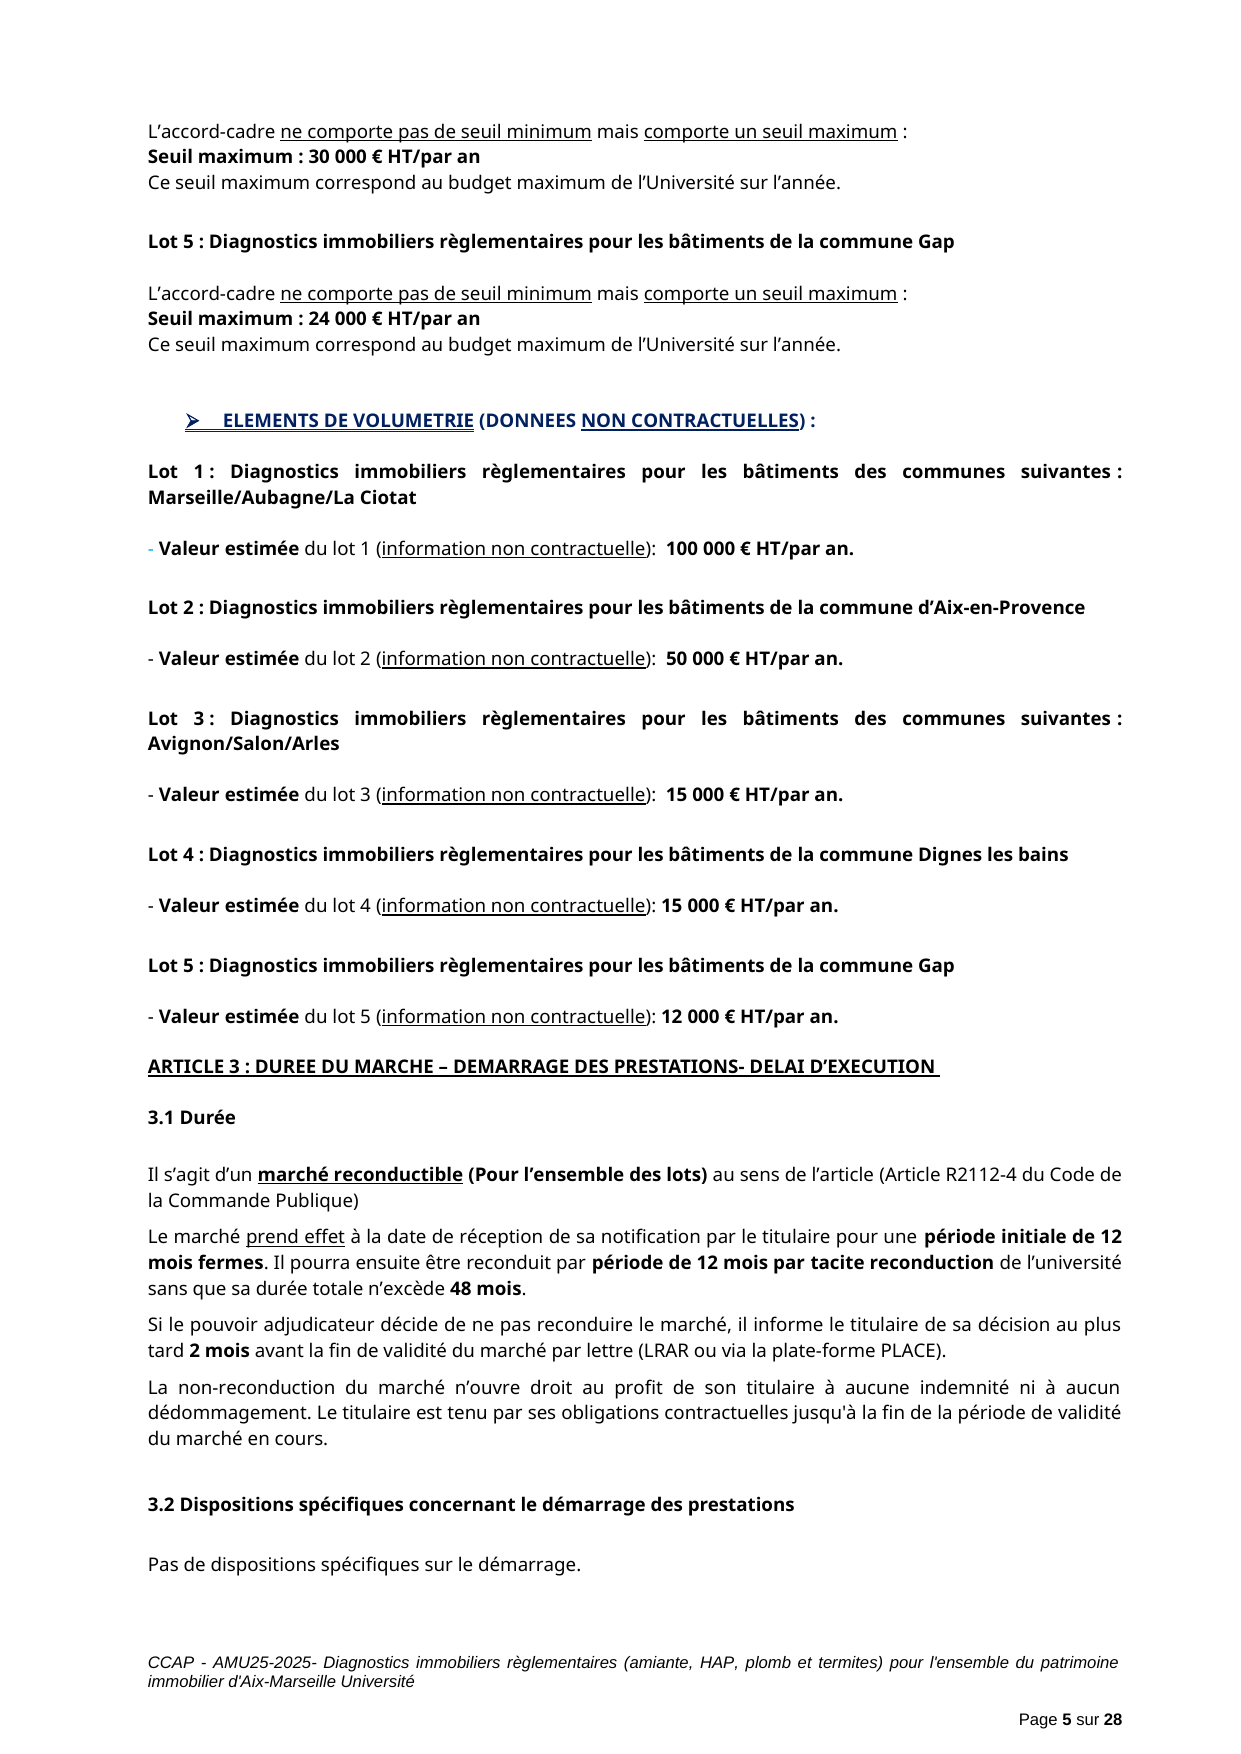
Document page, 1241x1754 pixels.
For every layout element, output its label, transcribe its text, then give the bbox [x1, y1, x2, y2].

text Si le pouvoir adjudicateur décide de ne pas reconduire le marché, il informe le titulaire de sa décision au plus tard 2 mois avant la fin de validité du marché par lettre (LRAR ou via la plate-forme PLACE). [148, 1312, 1122, 1363]
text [148, 169, 1122, 195]
text Seuil maximum : 24 000 € HT/par an [148, 305, 1122, 331]
text Il s’agit d’un marché reconductible (Pour l’ensemble des lots) au sens de l’article (Article R2112-4 du Code de la Commande Publique) [148, 1161, 1122, 1212]
text Lot 4 : Diagnostics immobiliers règlementaires pour les bâtiments de la commune Dignes les bains [148, 841, 1122, 867]
text Lot 5 : Diagnostics immobiliers règlementaires pour les bâtiments de la commune Gap [148, 229, 1122, 254]
text Seuil maximum : 30 000 € HT/par an [148, 144, 1122, 169]
text Lot 3 : Diagnostics immobiliers règlementaires pour les bâtiments des communes suivantes : Avignon/Salon/Arles [148, 705, 1122, 756]
text L’accord-cadre ne comporte pas de seuil minimum mais comporte un seuil maximum : [148, 118, 1122, 144]
text Lot 1 : Diagnostics immobiliers règlementaires pour les bâtiments des communes suivantes : Marseille/Aubagne/La Ciotat [148, 458, 1122, 509]
text Le marché prend effet à la date de réception de sa notification par le titulaire pour une période initiale de 12 mois fermes. Il pourra ensuite être reconduit par période de 12 mois par tacite reconduction de l’université sans que sa durée totale n’excède 48 mois. [148, 1224, 1122, 1300]
subtitle 3.2 Dispositions spécifiques concernant le démarrage des prestations [148, 1491, 1122, 1517]
subtitle ARTICLE 3 : DUREE DU MARCHE – DEMARRAGE DES PRESTATIONS- DELAI D’EXECUTION [148, 1053, 1122, 1079]
text Lot 2 : Diagnostics immobiliers règlementaires pour les bâtiments de la commune d’Aix-en-Provence [148, 594, 1122, 620]
subtitle 3.1 Durée [148, 1104, 1122, 1129]
text - Valeur estimée du lot 2 (information non contractuelle): 50 000 € HT/par an. [148, 646, 1122, 671]
list ELEMENTS DE VOLUMETRIE (DONNEES NON CONTRACTUELLES) : [185, 407, 1122, 433]
text La non-reconduction du marché n’ouvre droit au profit de son titulaire à aucune indemnité ni à aucun dédommagement. Le titulaire est tenu par ses obligations contractuelles jusqu'à la fin de la période de validité du marché en cours. [148, 1374, 1122, 1451]
text Ce seuil maximum correspond au budget maximum de l’Université sur l’année. [148, 331, 1122, 356]
text - Valeur estimée du lot 1 (information non contractuelle): 100 000 € HT/par an. [148, 535, 1122, 561]
text Lot 5 : Diagnostics immobiliers règlementaires pour les bâtiments de la commune Gap [148, 952, 1122, 977]
text - Valeur estimée du lot 5 (information non contractuelle): 12 000 € HT/par an. [148, 1003, 1122, 1028]
text L’accord-cadre ne comporte pas de seuil minimum mais comporte un seuil maximum : [148, 280, 1122, 305]
text Pas de dispositions spécifiques sur le démarrage. [148, 1552, 1122, 1577]
text - Valeur estimée du lot 4 (information non contractuelle): 15 000 € HT/par an. [148, 892, 1122, 918]
text - Valeur estimée du lot 3 (information non contractuelle): 15 000 € HT/par an. [148, 782, 1122, 807]
